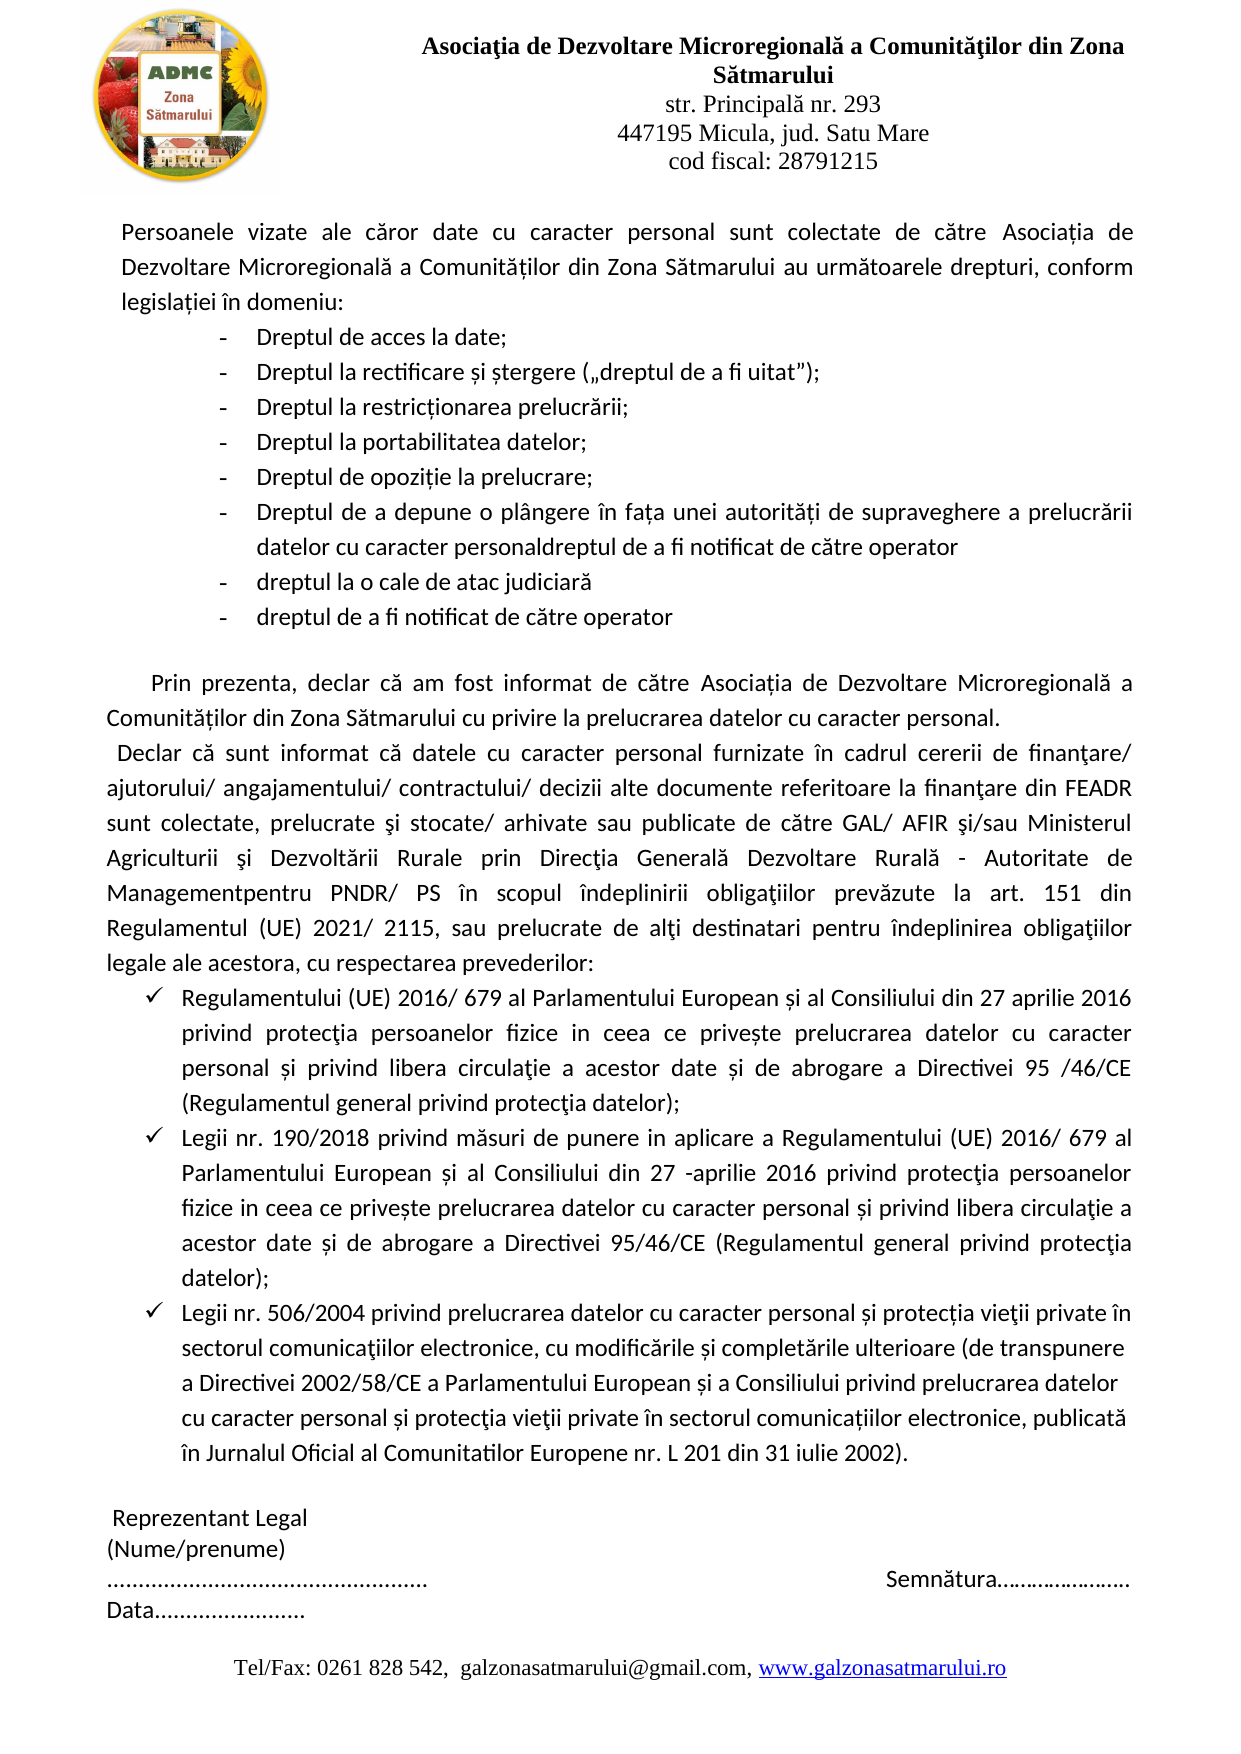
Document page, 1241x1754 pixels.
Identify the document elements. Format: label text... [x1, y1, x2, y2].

list Persoanele vizate ale căror date cu caracter personal sunt colectate de către Asociația de Dezvoltare Microregională a Comunităţilor din Zona Sătmarului au următoarele drepturi, conform legislației în domeniu: [121, 217, 1134, 317]
list Regulamentului (UE) 2016/ 679 al Parlamentului European și al Consiliului din 27 aprilie 2016 privind protecţia persoanelor fizice in ceea ce privește prelucrarea datelor cu caracter personal și privind libera circulaţie a acestor date și de abrogare a Directivei 95 /46/CE (Regulamentul general privind protecţia datelor); [144, 982, 1134, 1118]
list dreptul de a fi notificat de către operator [219, 602, 1134, 632]
list Legii nr. 506/2004 privind prelucrarea datelor cu caracter personal și protecția vieţii private în sectorul comunicaţiilor electronice, cu modificările și completările ulterioare (de transpunere a Directivei 2002/58/CE a Parlamentului European și a Consiliului privind prelucrarea datelor cu caracter personal și protecţia vieţii private în sectorul comunicațiilor electronice, publicată în Jurnalul Oficial al Comunitatilor Europene nr. L 201 din 31 iulie 2002). [144, 1297, 1134, 1468]
list Dreptul de acces la date; [219, 322, 1134, 352]
list Dreptul la portabilitatea datelor; [219, 427, 1134, 457]
list Dreptul de opoziție la prelucrare; [219, 462, 1134, 492]
picture [81, 0, 280, 195]
list dreptul la o cale de atac judiciară [219, 567, 1134, 597]
text Prin prezenta, declar că am fost informat de către Asociația de Dezvoltare Microregională a Comunităţilor din Zona Sătmarului cu privire la prelucrarea datelor cu caracter personal. [106, 667, 1134, 733]
list Dreptul la rectificare și ștergere („dreptul de a fi uitat”); [219, 357, 1134, 387]
text ................................................... Semnătura………………….. Data........................ [106, 1564, 1134, 1625]
list Dreptul de a depune o plângere în fața unei autorități de supraveghere a prelucrării datelor cu caracter personaldreptul de a fi notificat de către operator [219, 497, 1134, 562]
list Legii nr. 190/2018 privind măsuri de punere in aplicare a Regulamentului (UE) 2016/ 679 al Parlamentului European și al Consiliului din 27 -aprilie 2016 privind protecţia persoanelor fizice in ceea ce privește prelucrarea datelor cu caracter personal și privind libera circulaţie a acestor date și de abrogare a Directivei 95/46/CE (Regulamentul general privind protecţia datelor); [144, 1122, 1134, 1293]
text Reprezentant Legal [106, 1503, 1134, 1533]
text (Nume/prenume) [106, 1533, 1134, 1564]
list Dreptul la restricționarea prelucrării; [219, 392, 1134, 422]
text Declar că sunt informat că datele cu caracter personal furnizate în cadrul cererii de finanţare/ ajutorului/ angajamentului/ contractului/ decizii alte documente referitoare la finanţare din FEADR sunt colectate, prelucrate şi stocate/ arhivate sau publicate de către GAL/ AFIR şi/sau Ministerul Agriculturii şi Dezvoltării Rurale prin Direcţia Generală Dezvoltare Rurală - Autoritate de Managementpentru PNDR/ PS în scopul îndeplinirii obligaţiilor prevăzute la art. 151 din Regulamentul (UE) 2021/ 2115, sau prelucrate de alţi destinatari pentru îndeplinirea obligaţiilor legale ale acestora, cu respectarea prevederilor: [106, 737, 1134, 978]
